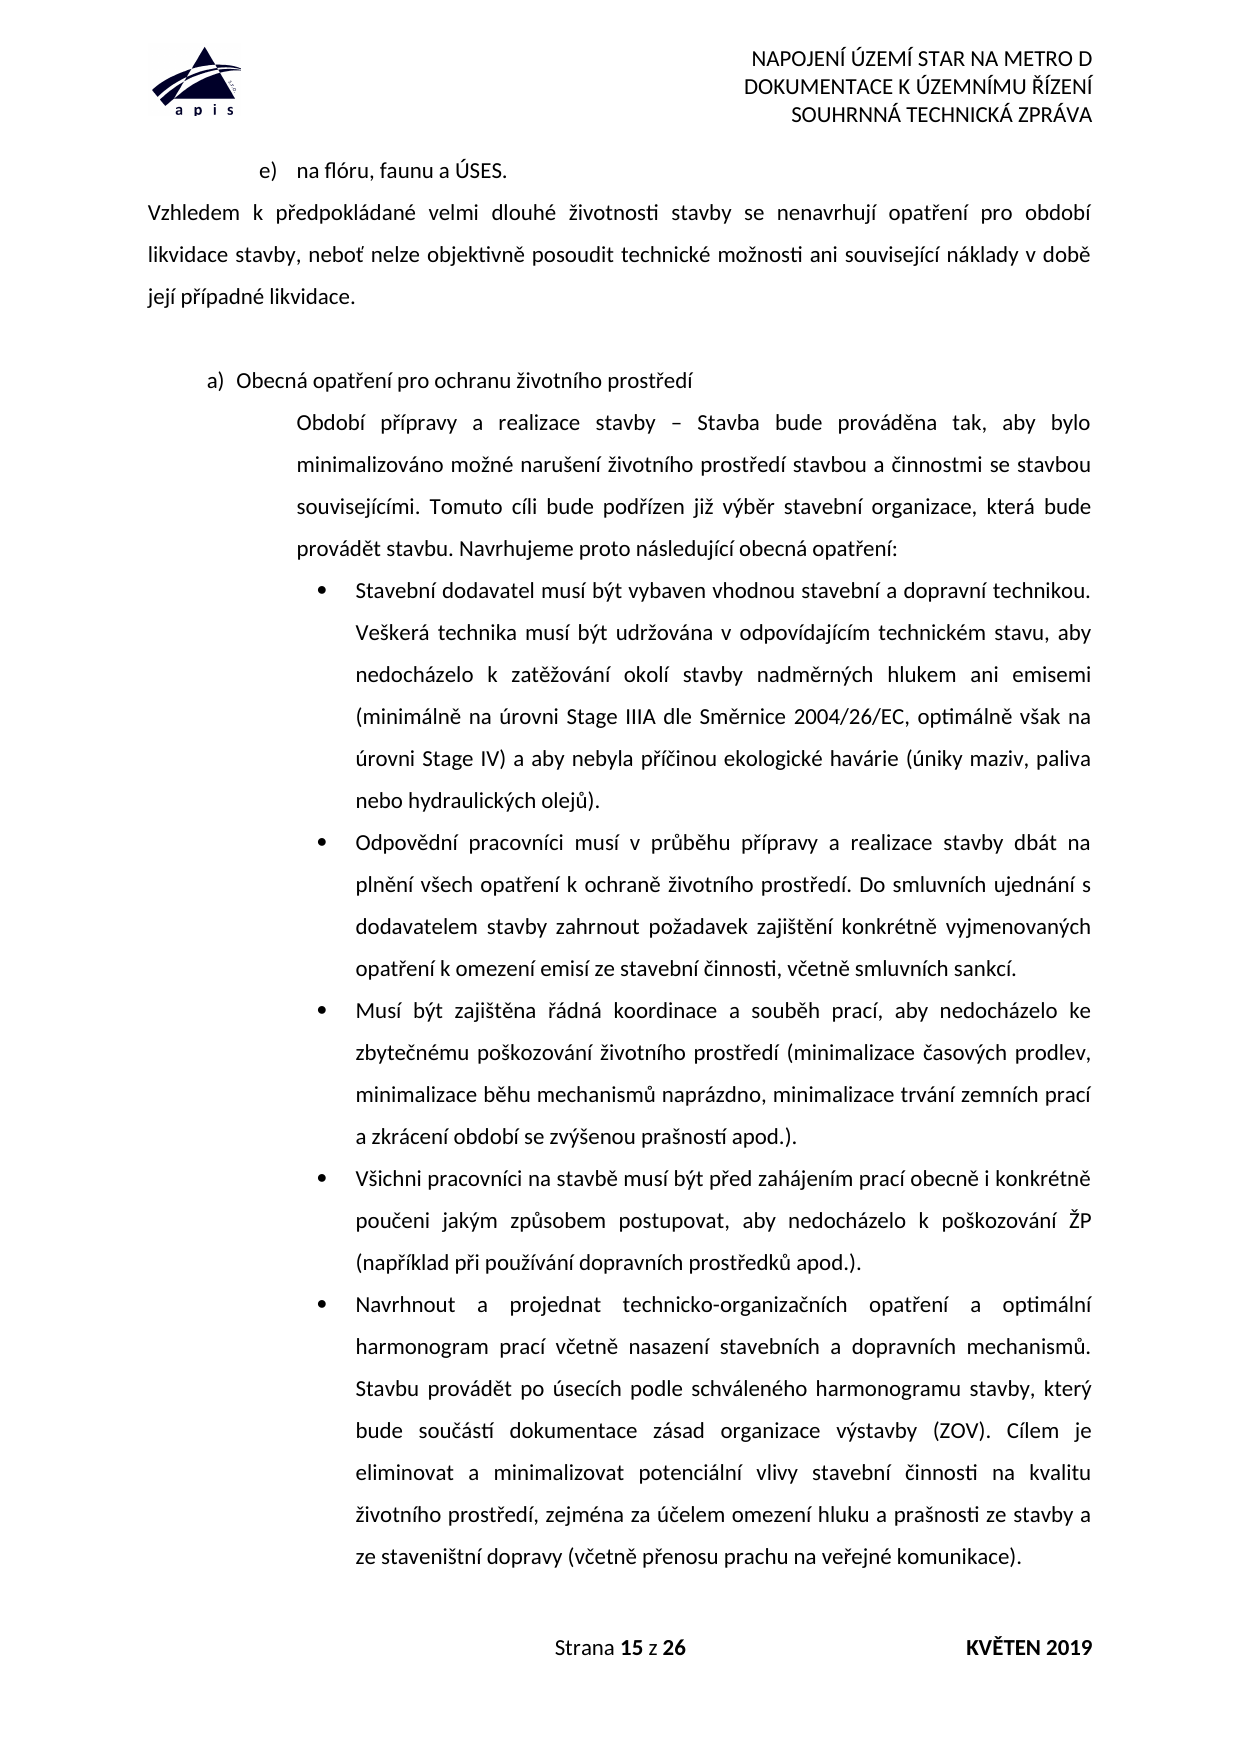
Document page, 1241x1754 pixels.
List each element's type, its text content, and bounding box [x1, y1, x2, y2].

list Stavební dodavatel musí být vybaven vhodnou stavební a dopravní technikou. Veškerá technika musí být udržována v odpovídajícím technickém stavu, aby nedocházelo k zatěžování okolí stavby nadměrných hlukem ani emisemi (minimálně na úrovni Stage IIIA dle Směrnice 2004/26/EC, optimálně však na úrovni Stage IV) a aby nebyla příčinou ekologické havárie (úniky maziv, paliva nebo hydraulických olejů). [318, 576, 1093, 814]
list Obecná opatření pro ochranu životního prostředí [207, 366, 1093, 394]
list Odpovědní pracovníci musí v průběhu přípravy a realizace stavby dbát na plnění všech opatření k ochraně životního prostředí. Do smluvních ujednání s dodavatelem stavby zahrnout požadavek zajištění konkrétně vyjmenovaných opatření k omezení emisí ze stavební činnosti, včetně smluvních sankcí. [318, 828, 1093, 982]
list Navrhnout a projednat technicko-organizačních opatření a optimální harmonogram prací včetně nasazení stavebních a dopravních mechanismů. Stavbu provádět po úsecích podle schváleného harmonogramu stavby, který bude součástí dokumentace zásad organizace výstavby (ZOV). Cílem je eliminovat a minimalizovat potenciální vlivy stavební činnosti na kvalitu životního prostředí, zejména za účelem omezení hluku a prašnosti ze stavby a ze staveništní dopravy (včetně přenosu prachu na veřejné komunikace). [318, 1290, 1093, 1570]
list Musí být zajištěna řádná koordinace a souběh prací, aby nedocházelo ke zbytečnému poškozování životního prostředí (minimalizace časových prodlev, minimalizace běhu mechanismů naprázdno, minimalizace trvání zemních prací a zkrácení období se zvýšenou prašností apod.). [318, 996, 1093, 1150]
list Všichni pracovníci na stavbě musí být před zahájením prací obecně i konkrétně poučeni jakým způsobem postupovat, aby nedocházelo k poškozování ŽP (například při používání dopravních prostředků apod.). [318, 1164, 1093, 1276]
picture [147, 43, 242, 115]
list na flóru, faunu a ÚSES. [259, 156, 1093, 184]
text Vzhledem k předpokládané velmi dlouhé životnosti stavby se nenavrhují opatření pro období likvidace stavby, neboť nelze objektivně posoudit technické možnosti ani související náklady v době její případné likvidace. [148, 198, 1093, 310]
list Období přípravy a realizace stavby – Stavba bude prováděna tak, aby bylo minimalizováno možné narušení životního prostředí stavbou a činnostmi se stavbou souvisejícími. Tomuto cíli bude podřízen již výběr stavební organizace, která bude provádět stavbu. Navrhujeme proto následující obecná opatření: [296, 408, 1093, 562]
